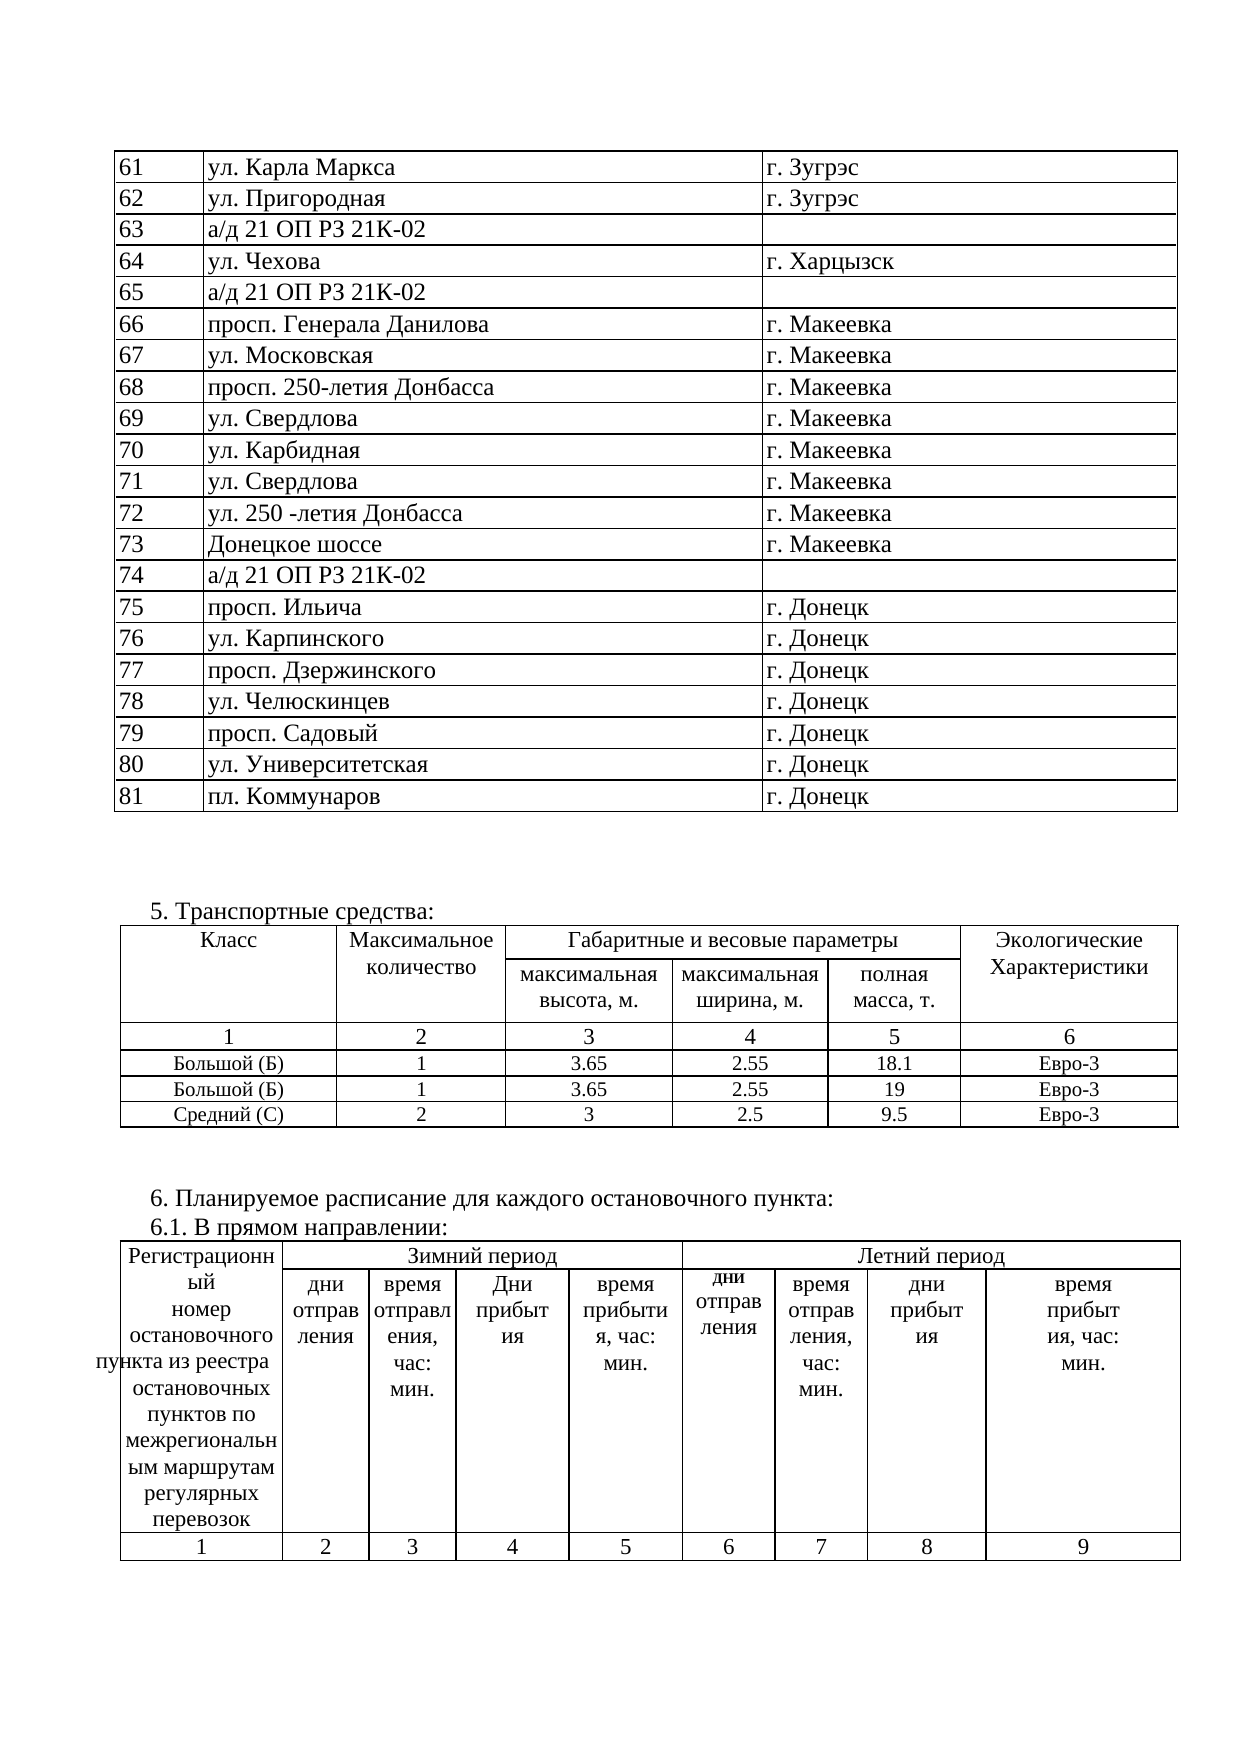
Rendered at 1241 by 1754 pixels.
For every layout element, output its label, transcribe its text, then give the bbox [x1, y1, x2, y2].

table_header Максимальное количество [337, 926, 505, 1021]
table_header Габаритные и весовые параметры [506, 926, 960, 958]
table_cell 64 [115, 245, 203, 276]
table_cell ул. Карла Маркса [204, 152, 762, 181]
table_cell 67 [115, 340, 203, 370]
table_cell Евро-3 [961, 1051, 1177, 1075]
table_cell 9.5 [829, 1102, 960, 1126]
table_cell г. Донецк [763, 716, 1177, 748]
table_cell а/д 21 ОП РЗ 21К-02 [204, 561, 762, 590]
table_cell г. Макеевка [763, 402, 1177, 433]
table_cell г. Зугрэс [763, 152, 1177, 181]
table_cell г. Макеевка [763, 528, 1177, 559]
table_cell 78 [115, 686, 203, 716]
table_cell Средний (С) [121, 1102, 336, 1126]
table_cell время отправл ения, час: мин. [370, 1270, 455, 1532]
table_cell дни прибыт ия [868, 1270, 985, 1532]
table_header Класс [121, 926, 336, 1021]
table_cell г. Макеевка [763, 307, 1177, 339]
table_cell г. Донецк [763, 685, 1177, 716]
table_cell 62 [115, 183, 203, 213]
table_cell просп. Генерала Данилова [204, 309, 762, 339]
table_cell 71 [115, 466, 203, 496]
table_cell Евро-3 [961, 1102, 1177, 1126]
table_cell пл. Коммунаров [204, 781, 762, 811]
table_cell ул. Свердлова [204, 403, 762, 433]
table_cell г. Донецк [763, 590, 1177, 622]
table_header Экологические Характеристики [961, 926, 1177, 1021]
table_cell 9 [987, 1533, 1180, 1560]
table_cell г. Донецк [763, 653, 1177, 685]
table_cell г. Макеевка [763, 496, 1177, 527]
table_cell 3 [506, 1102, 672, 1126]
table_header Летний период [683, 1242, 1180, 1268]
table_cell 4 [673, 1023, 827, 1049]
table_cell [763, 213, 1177, 244]
table_cell 66 [115, 308, 203, 339]
table_cell 6 [683, 1533, 774, 1560]
table_cell 1 [121, 1023, 336, 1049]
table_cell ул. Свердлова [204, 466, 762, 496]
table_cell 70 [115, 434, 203, 464]
table_cell ул. Карпинского [204, 623, 762, 653]
table_cell полная масса, т. [829, 960, 960, 1021]
table_cell 6 [961, 1023, 1177, 1049]
text 6. Планируемое расписание для каждого остановочного пункта: [150, 1183, 1090, 1212]
table_cell 8 [868, 1533, 985, 1560]
table_cell 3.65 [506, 1077, 672, 1101]
table_cell 2.55 [673, 1077, 827, 1101]
table_cell 68 [115, 371, 203, 402]
table_cell ул. Пригородная [204, 183, 762, 213]
table_header Зимний период [283, 1242, 682, 1268]
text 5. Транспортные средства: [150, 896, 1090, 925]
table_cell 18.1 [829, 1051, 960, 1075]
table_cell время отправ ления, час: мин. [776, 1270, 867, 1532]
table_cell [763, 276, 1177, 307]
table_cell просп. Дзержинского [204, 655, 762, 685]
table_cell 75 [115, 591, 203, 622]
table_cell 77 [115, 654, 203, 685]
table_cell г. Макеевка [763, 465, 1177, 496]
table_cell 1 [337, 1051, 505, 1075]
table_cell [763, 559, 1177, 590]
table_cell г. Макеевка [763, 370, 1177, 402]
table_cell 80 [115, 749, 203, 779]
table_cell 2.5 [673, 1102, 827, 1126]
table_cell 63 [115, 214, 203, 244]
table_cell ул. Университетская [204, 749, 762, 779]
table_cell ул. Челюскинцев [204, 686, 762, 716]
text 6.1. В прямом направлении: [150, 1212, 1090, 1240]
table_cell ул. Чехова [204, 246, 762, 276]
table_cell г. Зугрэс [763, 181, 1177, 213]
table_cell просп. 250-летия Донбасса [204, 372, 762, 402]
table_cell а/д 21 ОП РЗ 21К-02 [204, 215, 762, 244]
table_cell 74 [115, 560, 203, 590]
table_cell 65 [115, 277, 203, 307]
table_cell 2.55 [673, 1051, 827, 1075]
table_cell 2 [337, 1023, 505, 1049]
table_cell просп. Садовый [204, 718, 762, 748]
table_cell ДНИ отправ ления [683, 1270, 774, 1532]
table_cell 4 [457, 1533, 568, 1560]
table_cell дни отправ ления [283, 1270, 368, 1532]
table_cell 3 [506, 1023, 672, 1049]
table_cell г. Донецк [763, 748, 1177, 779]
table_cell максимальная высота, м. [506, 960, 672, 1021]
table_cell ул. Московская [204, 340, 762, 370]
table_cell 5 [829, 1023, 960, 1049]
table_cell просп. Ильича [204, 592, 762, 622]
table_cell 19 [829, 1077, 960, 1101]
table_cell 73 [115, 529, 203, 559]
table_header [121, 1242, 282, 1532]
table_cell г. Макеевка [763, 339, 1177, 370]
table_cell 3 [370, 1533, 455, 1560]
table_cell время прибыт ия, час: мин. [987, 1270, 1180, 1532]
table_cell Большой (Б) [121, 1051, 336, 1075]
table_cell 69 [115, 403, 203, 433]
table_cell 1 [337, 1077, 505, 1101]
table_cell 7 [776, 1533, 867, 1560]
table_cell г. Донецк [763, 622, 1177, 653]
table_cell а/д 21 ОП РЗ 21К-02 [204, 277, 762, 307]
table_cell г. Донецк [763, 779, 1177, 811]
table_cell г. Харцызск [763, 244, 1177, 276]
table_cell 2 [337, 1102, 505, 1126]
table_cell 3.65 [506, 1051, 672, 1075]
table_cell 76 [115, 623, 203, 653]
table_cell Донецкое шоссе [204, 529, 762, 559]
table_cell 5 [570, 1533, 682, 1560]
table_cell Большой (Б) [121, 1077, 336, 1101]
table_cell г. Макеевка [763, 433, 1177, 464]
table_cell 1 [121, 1533, 282, 1560]
table_cell 2 [283, 1533, 368, 1560]
table_cell ул. Карбидная [204, 435, 762, 464]
table_cell 81 [115, 780, 203, 811]
table_cell время прибыти я, час: мин. [570, 1270, 682, 1532]
table_cell Евро-3 [961, 1077, 1177, 1101]
table_cell 79 [115, 717, 203, 748]
table_cell ул. 250 -летия Донбасса [204, 498, 762, 527]
table_cell 72 [115, 497, 203, 527]
table_cell 61 [115, 152, 203, 181]
table_cell максимальная ширина, м. [673, 960, 827, 1021]
table_cell Дни прибыт ия [457, 1270, 568, 1532]
